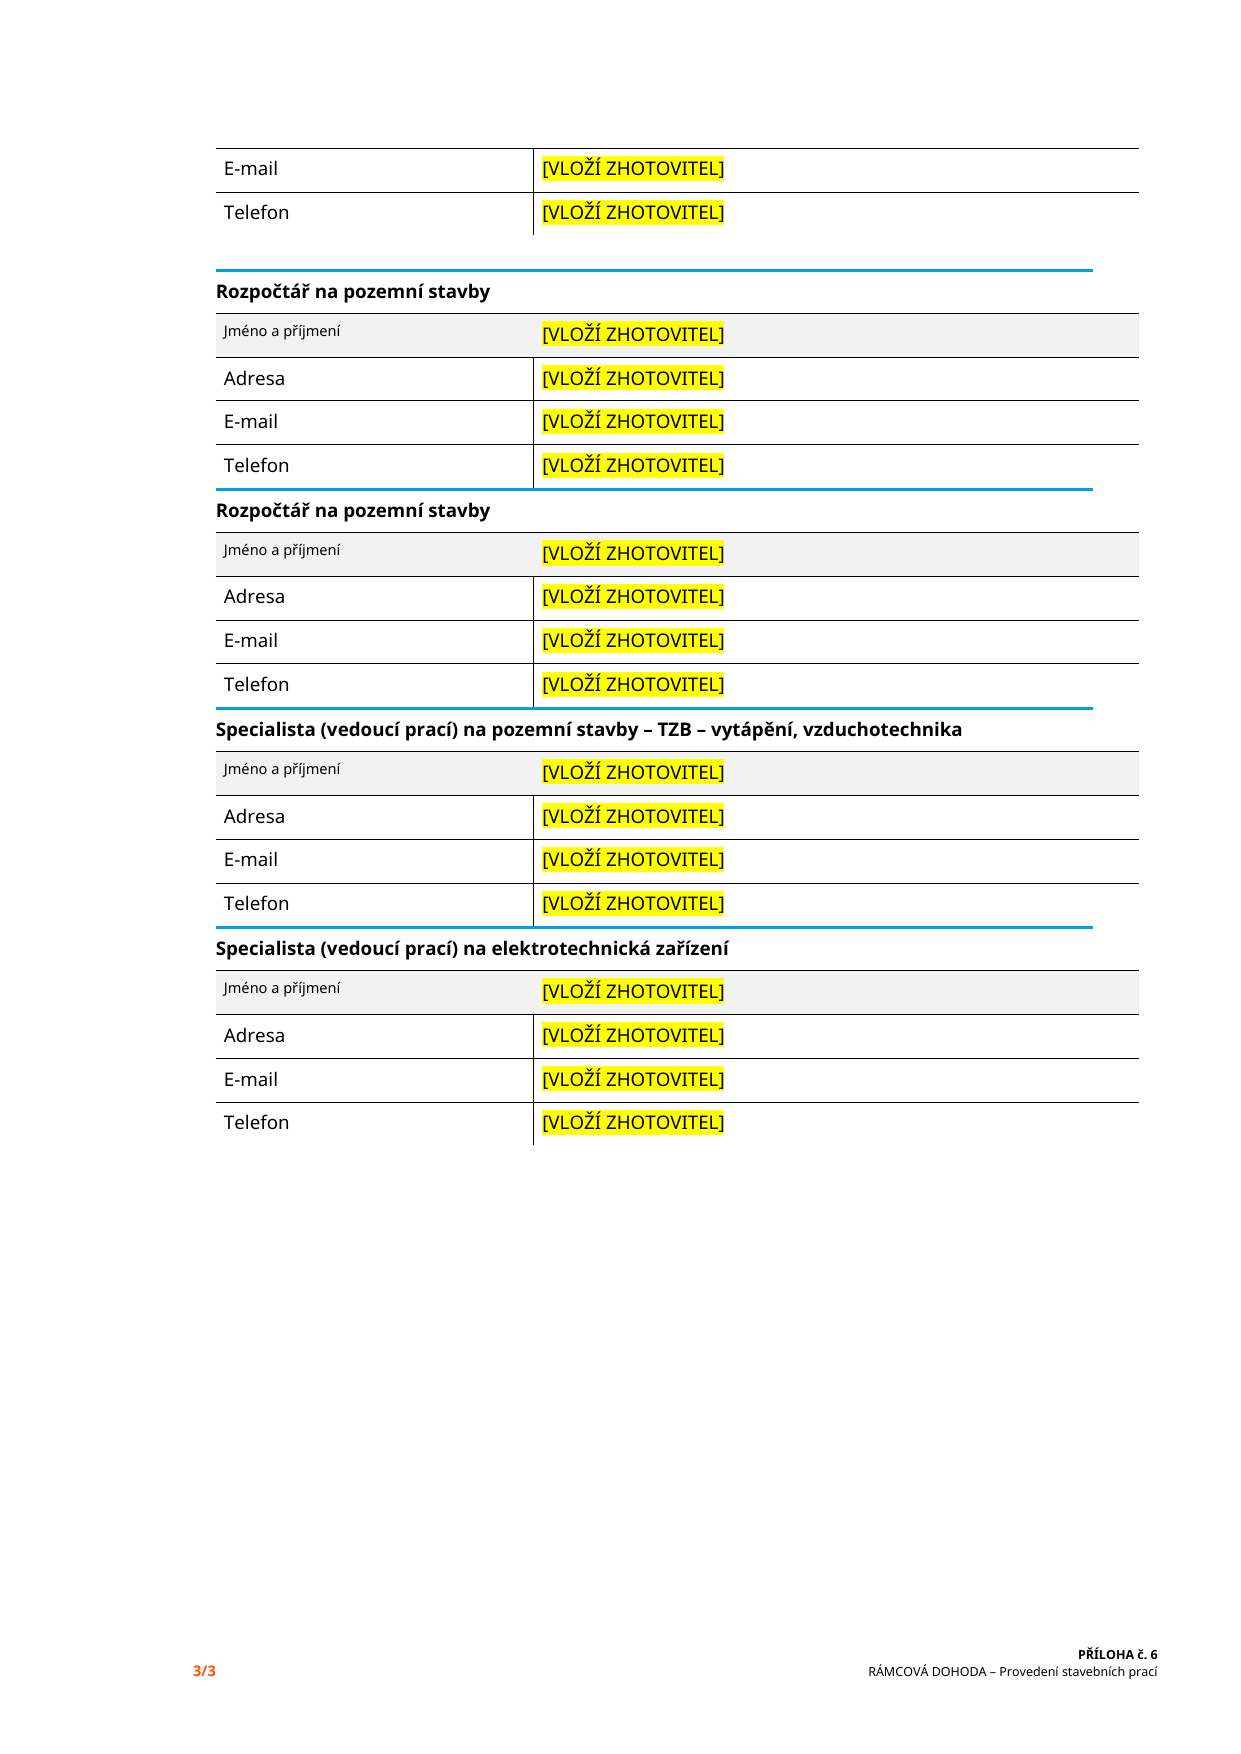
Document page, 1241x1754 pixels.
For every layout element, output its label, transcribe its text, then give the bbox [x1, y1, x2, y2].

table_header [VLOŽÍ ZHOTOVITEL] [534, 971, 1139, 1014]
table_cell [VLOŽÍ ZHOTOVITEL] [534, 884, 1139, 926]
table_cell Adresa [216, 1015, 533, 1058]
text Rozpočtář na pozemní stavby [216, 491, 1093, 523]
table_cell [VLOŽÍ ZHOTOVITEL] [534, 796, 1139, 838]
table_header Jméno a příjmení [216, 752, 534, 795]
table_header Jméno a příjmení [216, 533, 534, 576]
text Rozpočtář na pozemní stavby [216, 272, 1093, 304]
table_cell Telefon [216, 1103, 533, 1145]
table_cell [VLOŽÍ ZHOTOVITEL] [534, 445, 1139, 488]
table_header [VLOŽÍ ZHOTOVITEL] [534, 752, 1139, 795]
table_cell [VLOŽÍ ZHOTOVITEL] [534, 1015, 1139, 1058]
table_cell E-mail [216, 840, 533, 882]
table_cell Telefon [216, 884, 533, 926]
table_cell [VLOŽÍ ZHOTOVITEL] [534, 840, 1139, 882]
table_cell Telefon [216, 445, 533, 488]
table_header Jméno a příjmení [216, 314, 534, 357]
table_cell [VLOŽÍ ZHOTOVITEL] [534, 358, 1139, 400]
table_cell Adresa [216, 358, 533, 400]
table_header Jméno a příjmení [216, 971, 534, 1014]
table_cell Telefon [216, 664, 533, 707]
table_cell E-mail [216, 1059, 533, 1101]
table_cell [VLOŽÍ ZHOTOVITEL] [534, 1103, 1139, 1145]
table_cell [VLOŽÍ ZHOTOVITEL] [534, 193, 1139, 235]
table_cell E-mail [216, 401, 533, 444]
table_cell [VLOŽÍ ZHOTOVITEL] [534, 149, 1139, 191]
table_cell Telefon [216, 193, 533, 235]
table_cell Adresa [216, 796, 533, 838]
table_header [VLOŽÍ ZHOTOVITEL] [534, 314, 1139, 357]
table_cell E-mail [216, 149, 533, 191]
table_header [VLOŽÍ ZHOTOVITEL] [534, 533, 1139, 576]
table_cell [VLOŽÍ ZHOTOVITEL] [534, 1059, 1139, 1101]
table_cell E-mail [216, 621, 533, 663]
table_cell [VLOŽÍ ZHOTOVITEL] [534, 401, 1139, 444]
text Specialista (vedoucí prací) na elektrotechnická zařízení [216, 929, 1093, 961]
table_cell [VLOŽÍ ZHOTOVITEL] [534, 621, 1139, 663]
table_cell [VLOŽÍ ZHOTOVITEL] [534, 664, 1139, 707]
text Specialista (vedoucí prací) na pozemní stavby – TZB – vytápění, vzduchotechnika [216, 710, 1093, 742]
table_cell Adresa [216, 577, 533, 619]
table_cell [VLOŽÍ ZHOTOVITEL] [534, 577, 1139, 619]
